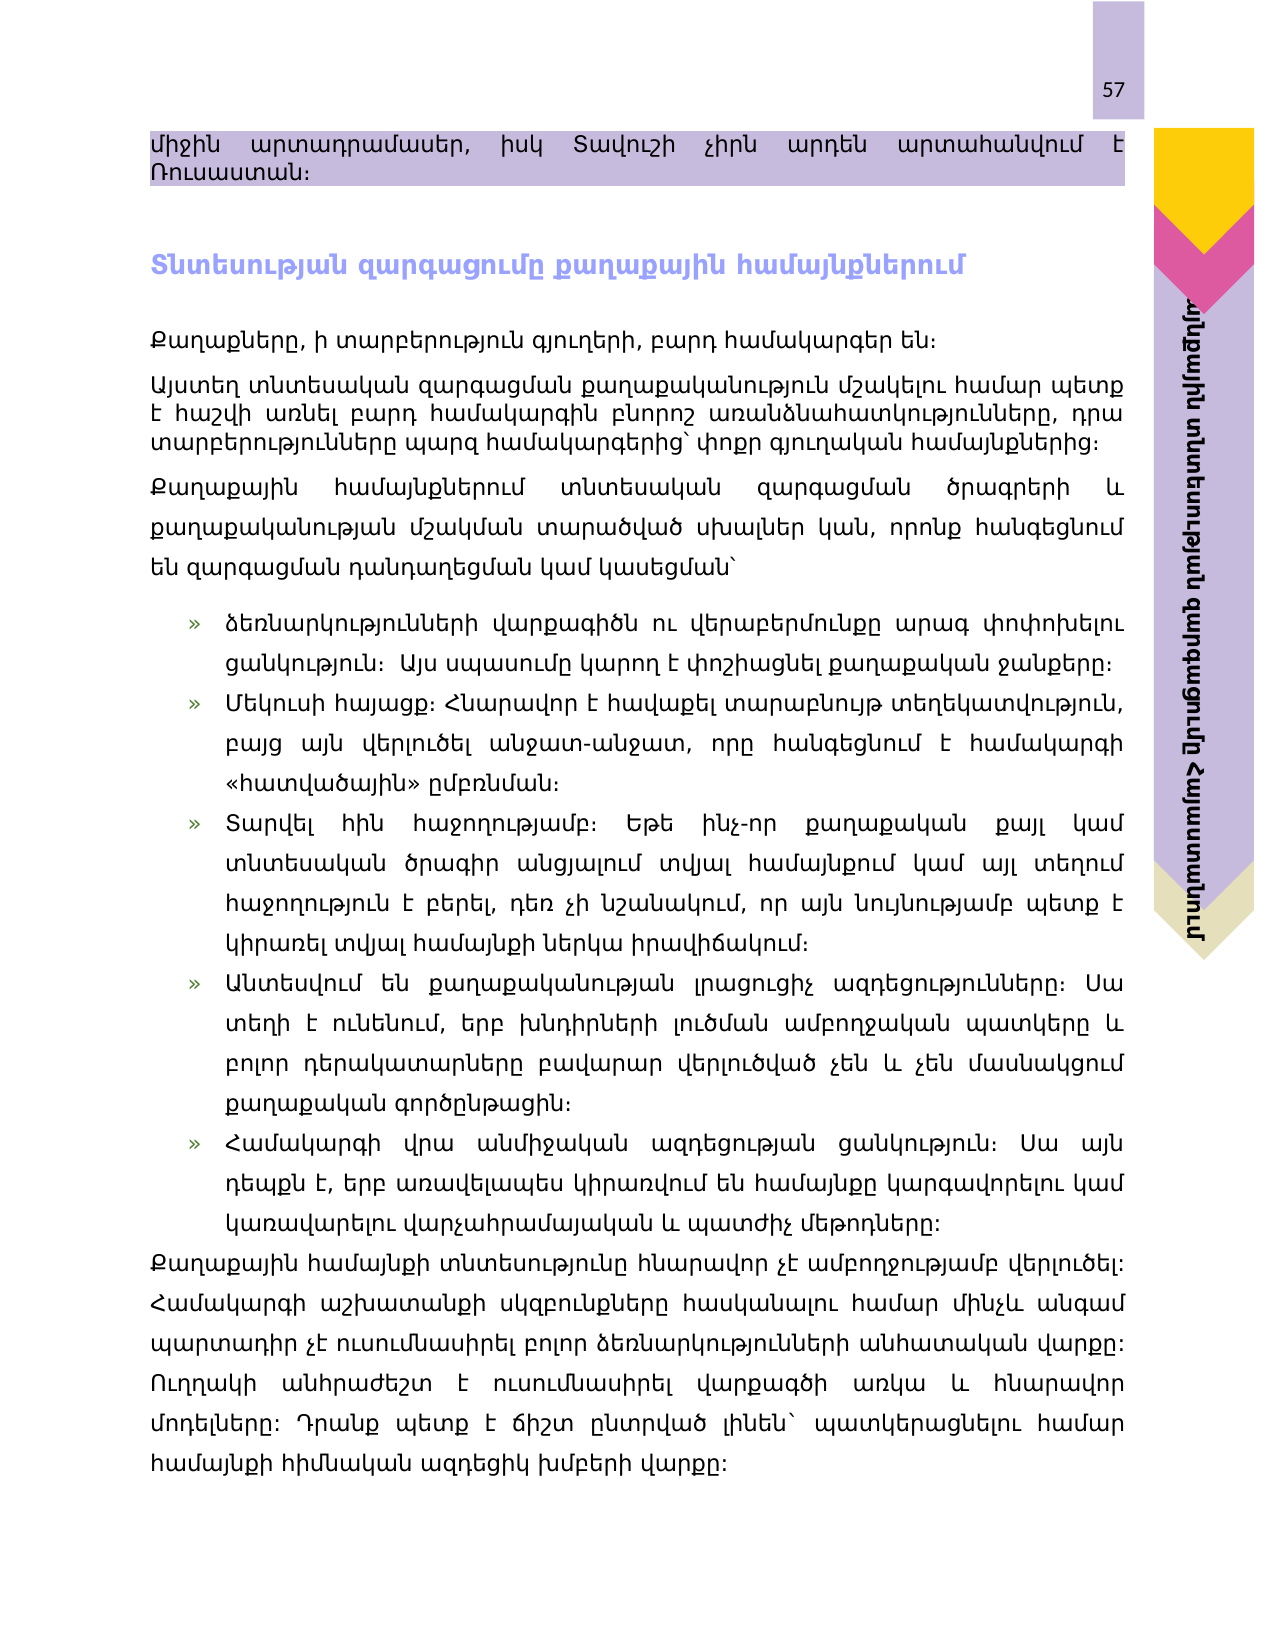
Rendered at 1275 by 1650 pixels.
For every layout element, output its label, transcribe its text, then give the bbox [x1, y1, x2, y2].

list ձեռնարկությունների վարքագիծն ու վերաբերմունքը արագ փոփոխելու ցանկություն։ Այս սպասումը կարող է փոշիացնել քաղաքական ջանքերը։ [187, 610, 1125, 677]
list Մեկուսի հայացք։ Հնարավոր է հավաքել տարաբնույթ տեղեկատվություն, բայց այն վերլուծել անջատ-անջատ, որը հանգեցնում է համակարգի «հատվածային» ըմբռնման։ [187, 690, 1125, 797]
text Այստեղ տնտեսական զարգացման քաղաքականություն մշակելու համար պետք է հաշվի առնել բարդ համակարգին բնորոշ առանձնահատկությունները, դրա տարբերությունները պարզ համակարգերից՝ փոքր գյուղական համայնքներից։ [150, 372, 1125, 455]
subtitle Տնտեսության զարգացումը քաղաքային համայնքներում [150, 249, 1125, 281]
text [150, 131, 1125, 186]
list Համակարգի վրա անմիջական ազդեցության ցանկություն։ Սա այն դեպքն է, երբ առավելապես կիրառվում են համայնքը կարգավորելու կամ կառավարելու վարչահրամայական և պատժիչ մեթոդները: [187, 1130, 1125, 1237]
list Անտեսվում են քաղաքականության լրացուցիչ ազդեցությունները։ Սա տեղի է ունենում, երբ խնդիրների լուծման ամբողջական պատկերը և բոլոր դերակատարները բավարար վերլուծված չեն և չեն մասնակցում քաղաքական գործընթացին։ [187, 970, 1125, 1117]
text Քաղաքները, ի տարբերություն գյուղերի, բարդ համակարգեր են։ [150, 327, 1125, 354]
text Քաղաքային համայնքի տնտեսությունը հնարավոր չէ ամբողջությամբ վերլուծել: Համակարգի աշխատանքի սկզբունքները հասկանալու համար մինչև անգամ պարտադիր չէ ուսումնասիրել բոլոր ձեռնարկությունների անհատական վարքը: Ուղղակի անհրաժեշտ է ուսումնասիրել վարքագծի առկա և հնարավոր մոդելները: Դրանք պետք է ճիշտ ընտրված լինեն` պատկերացնելու համար համայնքի հիմնական ազդեցիկ խմբերի վարքը: [150, 1250, 1125, 1477]
list Տարվել հին հաջողությամբ։ Եթե ինչ-որ քաղաքական քայլ կամ տնտեսական ծրագիր անցյալում տվյալ համայնքում կամ այլ տեղում հաջողություն է բերել, դեռ չի նշանակում, որ այն նույնությամբ պետք է կիրառել տվյալ համայնքի ներկա իրավիճակում։ [187, 810, 1125, 957]
text Քաղաքային համայնքներում տնտեսական զարգացման ծրագրերի և քաղաքականության մշակման տարածված սխալներ կան, որոնք հանգեցնում են զարգացման դանդաղեցման կամ կասեցման՝ [150, 474, 1125, 580]
